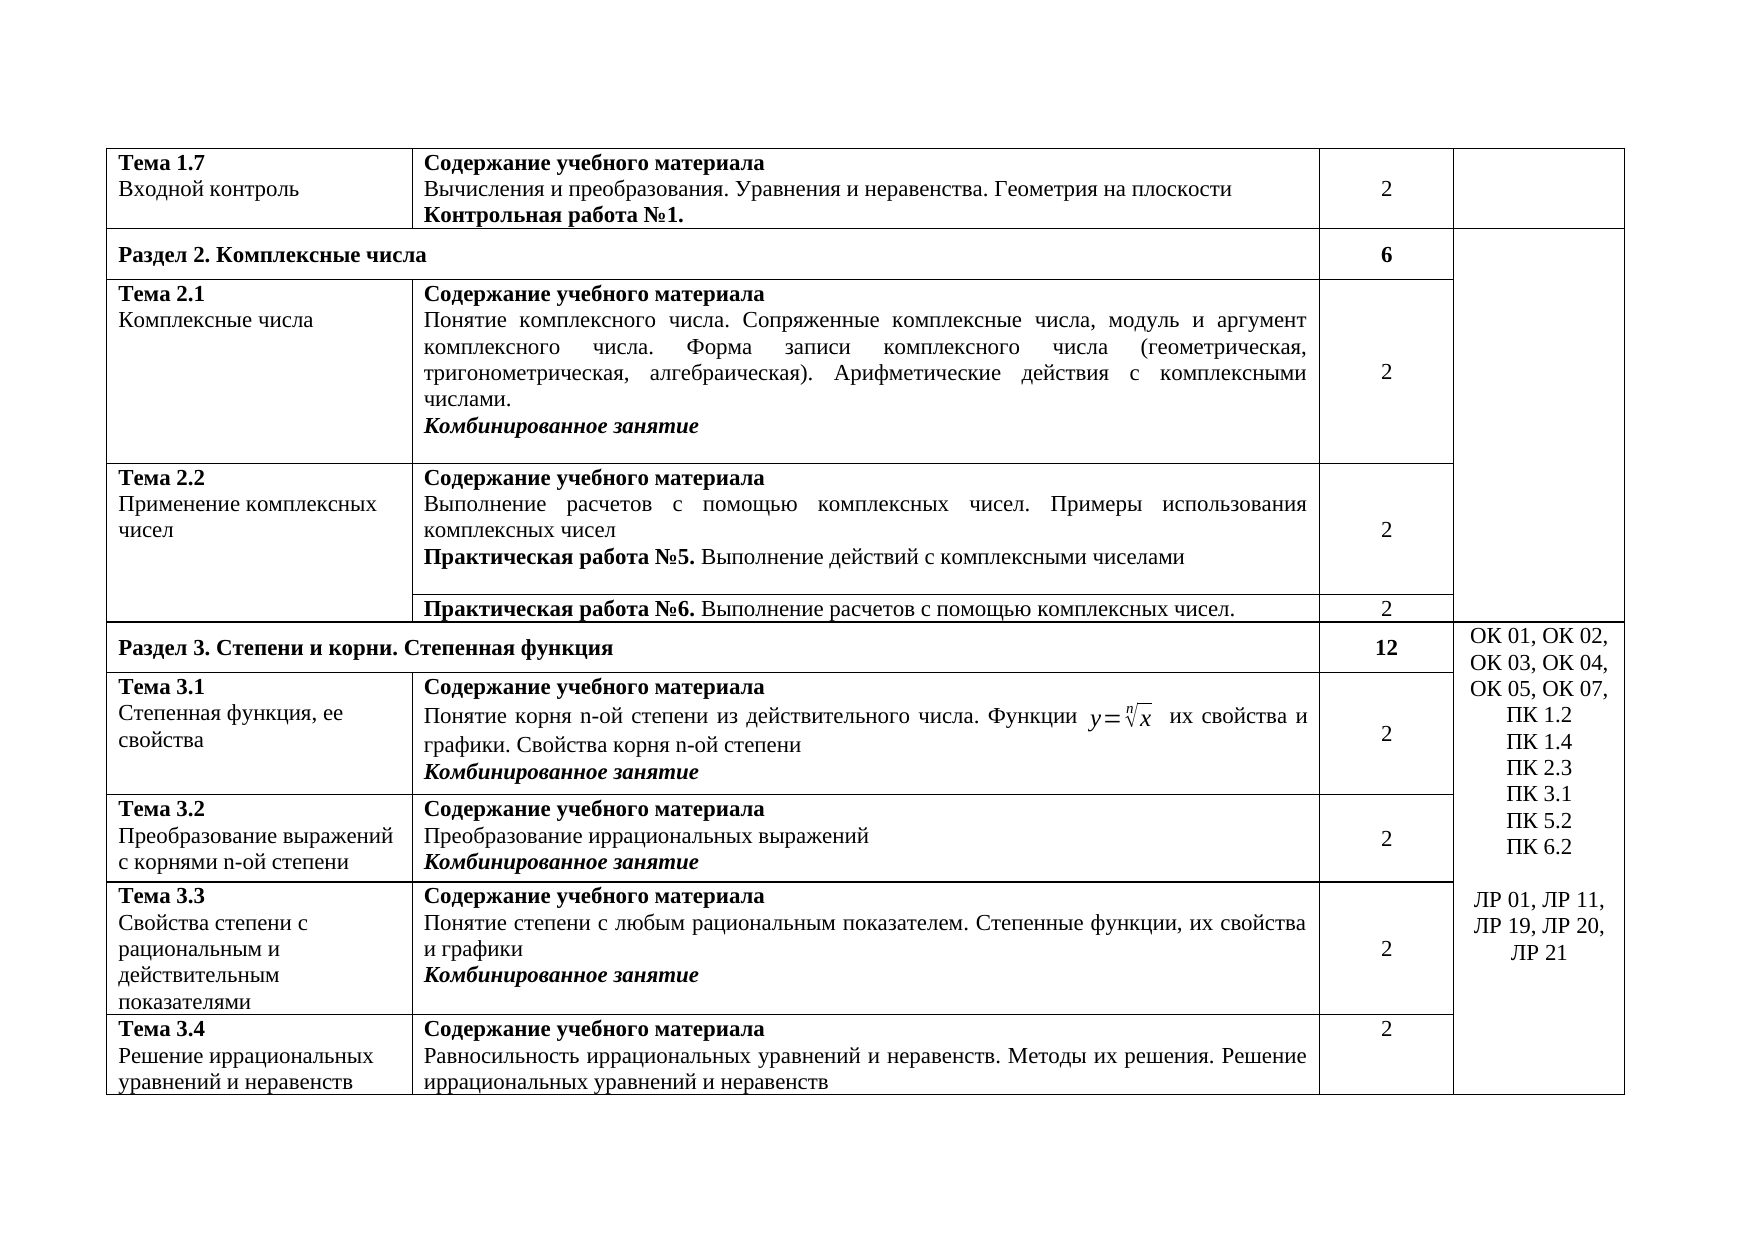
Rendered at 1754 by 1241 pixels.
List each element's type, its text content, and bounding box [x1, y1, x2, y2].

table_cell Тема 2.2 Применение комплексных чисел [107, 464, 412, 621]
table_cell 2 [1320, 1015, 1453, 1094]
table_cell ОК 01, ОК 02, ОК 03, ОК 04, ОК 05, ОК 07, ПК 1.2 ПК 1.4 ПК 2.3 ПК 3.1 ПК 5.2 ПК 6.2 ЛР 01, ЛР 11, ЛР 19, ЛР 20, ЛР 21 [1454, 623, 1624, 1094]
table_cell Тема 3.3 Свойства степени с рациональным и действительным показателями [107, 883, 412, 1014]
table_header Содержание учебного материала Вычисления и преобразования. Уравнения и неравенства. Геометрия на плоскости Контрольная работа №1. [413, 149, 1319, 228]
table_cell Содержание учебного материала Понятие корня n-ой степени из действительного числа. Функции их свойства и графики. Свойства корня n-ой степени Комбинированное занятие [413, 673, 1319, 794]
table_cell Содержание учебного материала Выполнение расчетов с помощью комплексных чисел. Примеры использования комплексных чисел Практическая работа №5. Выполнение действий с комплексными чиселами [413, 464, 1319, 594]
table_cell 2 [1320, 883, 1453, 1014]
table_cell 6 [1320, 229, 1453, 279]
table_cell Практическая работа №6. Выполнение расчетов с помощью комплексных чисел. [413, 595, 1319, 621]
table_cell 12 [1320, 623, 1453, 672]
table_cell Содержание учебного материала Понятие степени с любым рациональным показателем. Степенные функции, их свойства и графики Комбинированное занятие [413, 883, 1319, 1014]
table_cell 2 [1320, 595, 1453, 621]
table_cell 2 [1320, 280, 1453, 463]
table_header Тема 1.7 Входной контроль [107, 149, 412, 228]
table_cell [107, 1015, 412, 1094]
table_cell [413, 1015, 1319, 1094]
table_cell Содержание учебного материала Преобразование иррациональных выражений Комбинированное занятие [413, 795, 1319, 881]
table_cell Тема 2.1 Комплексные числа [107, 280, 412, 463]
table_cell 2 [1320, 795, 1453, 881]
table_cell Раздел 3. Степени и корни. Степенная функция [107, 623, 1319, 672]
table_cell 2 [1320, 464, 1453, 594]
table_cell Раздел 2. Комплексные числа [107, 229, 1319, 279]
table_cell [1454, 229, 1624, 621]
table_cell 2 [1320, 673, 1453, 794]
table_cell Содержание учебного материала Понятие комплексного числа. Сопряженные комплексные числа, модуль и аргумент комплексного числа. Форма записи комплексного числа (геометрическая, тригонометрическая, алгебраическая). Арифметические действия с комплексными числами. Комбинированное занятие [413, 280, 1319, 463]
table_cell Тема 3.1 Степенная функция, ее свойства [107, 673, 412, 794]
table_header [1454, 149, 1624, 228]
table_header 2 [1320, 149, 1453, 228]
table_cell Тема 3.2 Преобразование выражений с корнями n-ой степени [107, 795, 412, 881]
